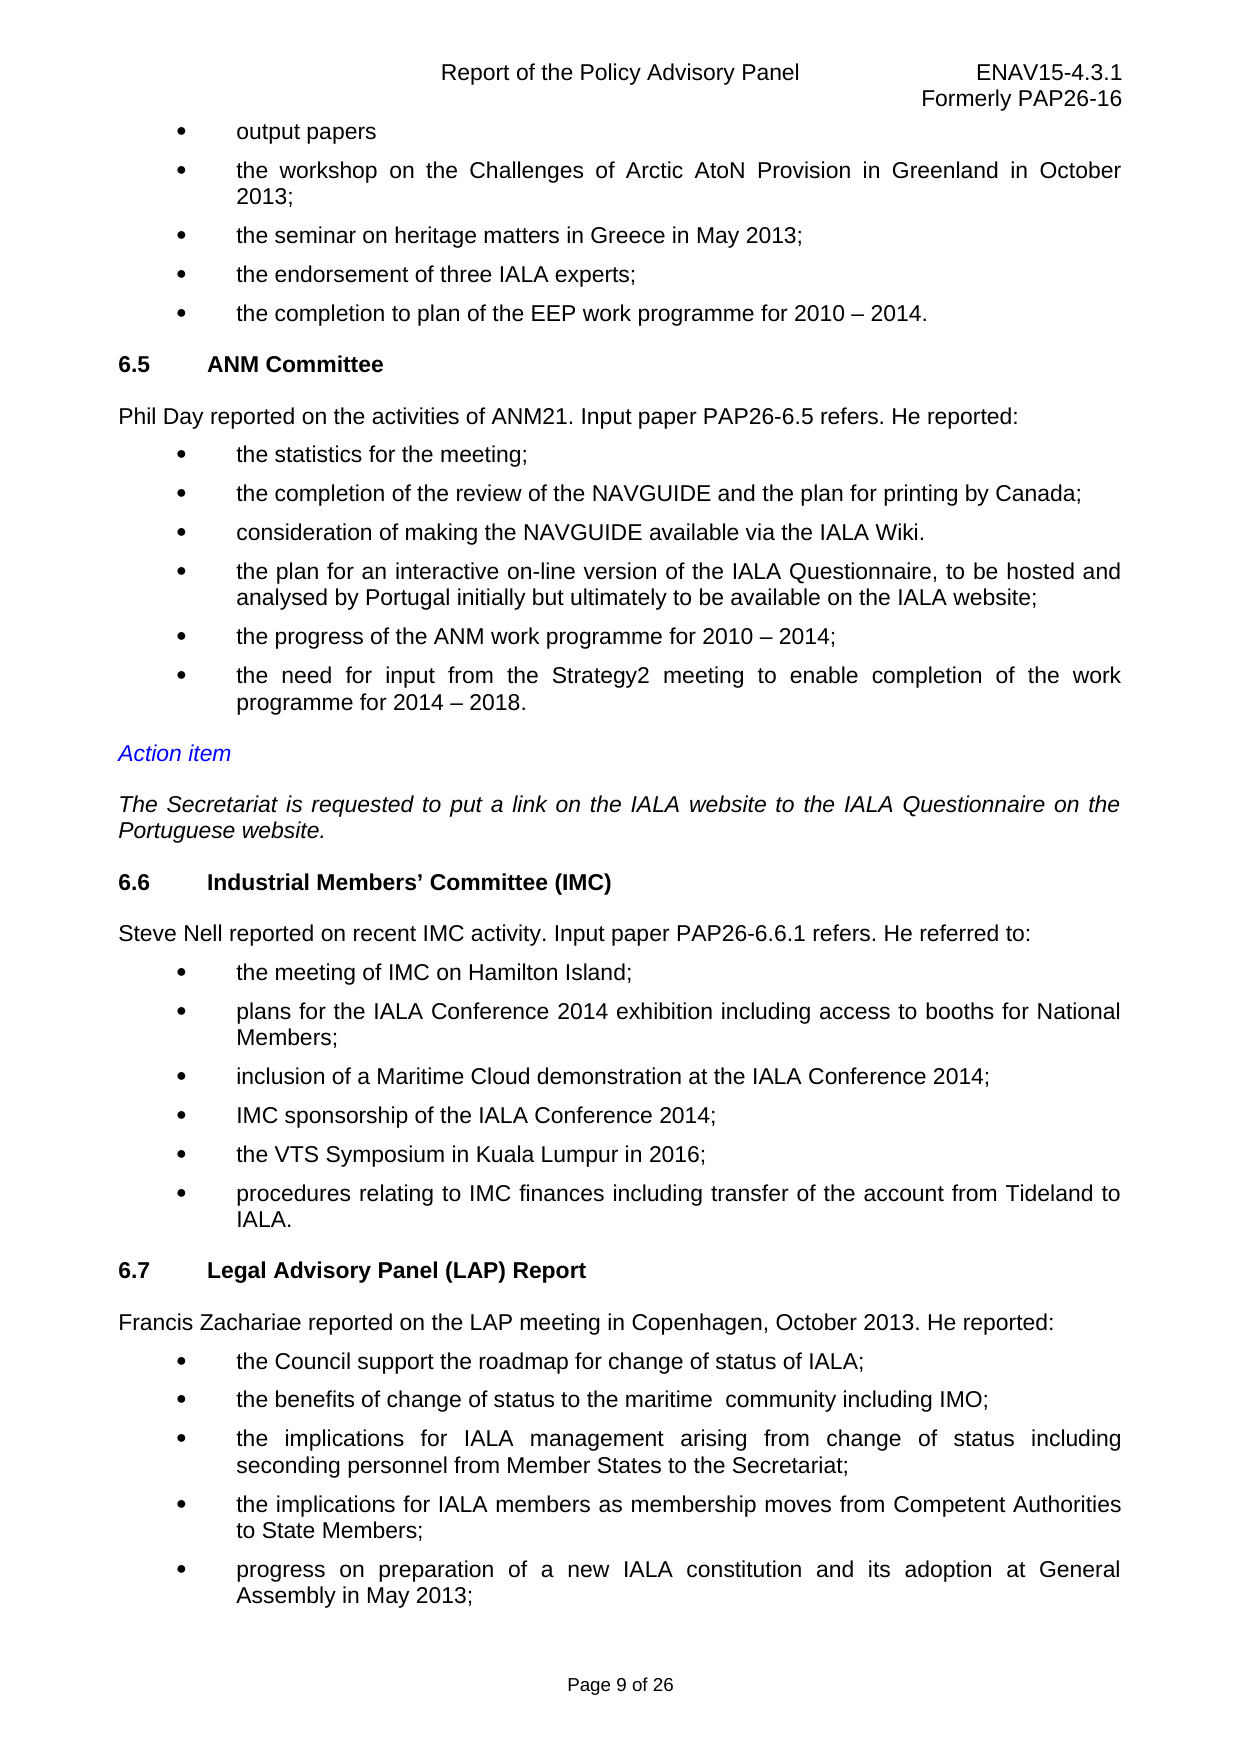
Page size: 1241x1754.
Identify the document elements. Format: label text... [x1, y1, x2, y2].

text procedures relating to IMC finances including transfer of the account from Tideland to IALA. [177, 1180, 1122, 1232]
text consideration of making the NAVGUIDE available via the IALA Wiki. [177, 519, 1122, 546]
text inclusion of a Maritime Cloud demonstration at the IALA Conference 2014; [177, 1063, 1122, 1089]
text the implications for IALA management arising from change of status including seconding personnel from Member States to the Secretariat; [177, 1425, 1122, 1478]
text progress on preparation of a new IALA constitution and its adoption at General Assembly in May 2013; [177, 1556, 1122, 1608]
text The Secretariat is requested to put a link on the IALA website to the IALA Questionnaire on the Portuguese website. [118, 791, 1122, 844]
text the completion of the review of the NAVGUIDE and the plan for printing by Canada; [177, 480, 1122, 507]
text the need for input from the Strategy2 meeting to enable completion of the work programme for 2014 – 2018. [177, 662, 1122, 715]
text the progress of the ANM work programme for 2010 – 2014; [177, 623, 1122, 649]
subtitle ANM Committee [118, 351, 1122, 378]
text the plan for an interactive on-line version of the IALA Questionnaire, to be hosted and analysed by Portugal initially but ultimately to be available on the IALA website; [177, 558, 1122, 611]
text Phil Day reported on the activities of ANM21. Input paper PAP26-6.5 refers. He reported: [118, 403, 1122, 429]
text the VTS Symposium in Kuala Lumpur in 2016; [177, 1141, 1122, 1167]
text the statistics for the meeting; [177, 441, 1122, 468]
text IMC sponsorship of the IALA Conference 2014; [177, 1102, 1122, 1128]
text the benefits of change of status to the maritime community including IMO; [177, 1386, 1122, 1413]
text the seminar on heritage matters in Greece in May 2013; [177, 222, 1122, 248]
text Action item [118, 740, 1122, 766]
text the workshop on the Challenges of Arctic AtoN Provision in Greenland in October 2013; [177, 157, 1122, 210]
text the meeting of IMC on Hamilton Island; [177, 959, 1122, 985]
text Steve Nell reported on recent IMC activity. Input paper PAP26-6.6.1 refers. He referred to: [118, 920, 1122, 947]
text the endorsement of three IALA experts; [177, 261, 1122, 287]
subtitle Legal Advisory Panel (LAP) Report [118, 1257, 1122, 1284]
text the completion to plan of the EEP work programme for 2010 – 2014. [177, 300, 1122, 326]
subtitle Industrial Members’ Committee (IMC) [118, 869, 1122, 895]
text Francis Zachariae reported on the LAP meeting in Copenhagen, October 2013. He reported: [118, 1309, 1122, 1335]
text the implications for IALA members as membership moves from Competent Authorities to State Members; [177, 1491, 1122, 1543]
text plans for the IALA Conference 2014 exhibition including access to booths for National Members; [177, 998, 1122, 1051]
text output papers [177, 118, 1122, 144]
text the Council support the roadmap for change of status of IALA; [177, 1348, 1122, 1374]
